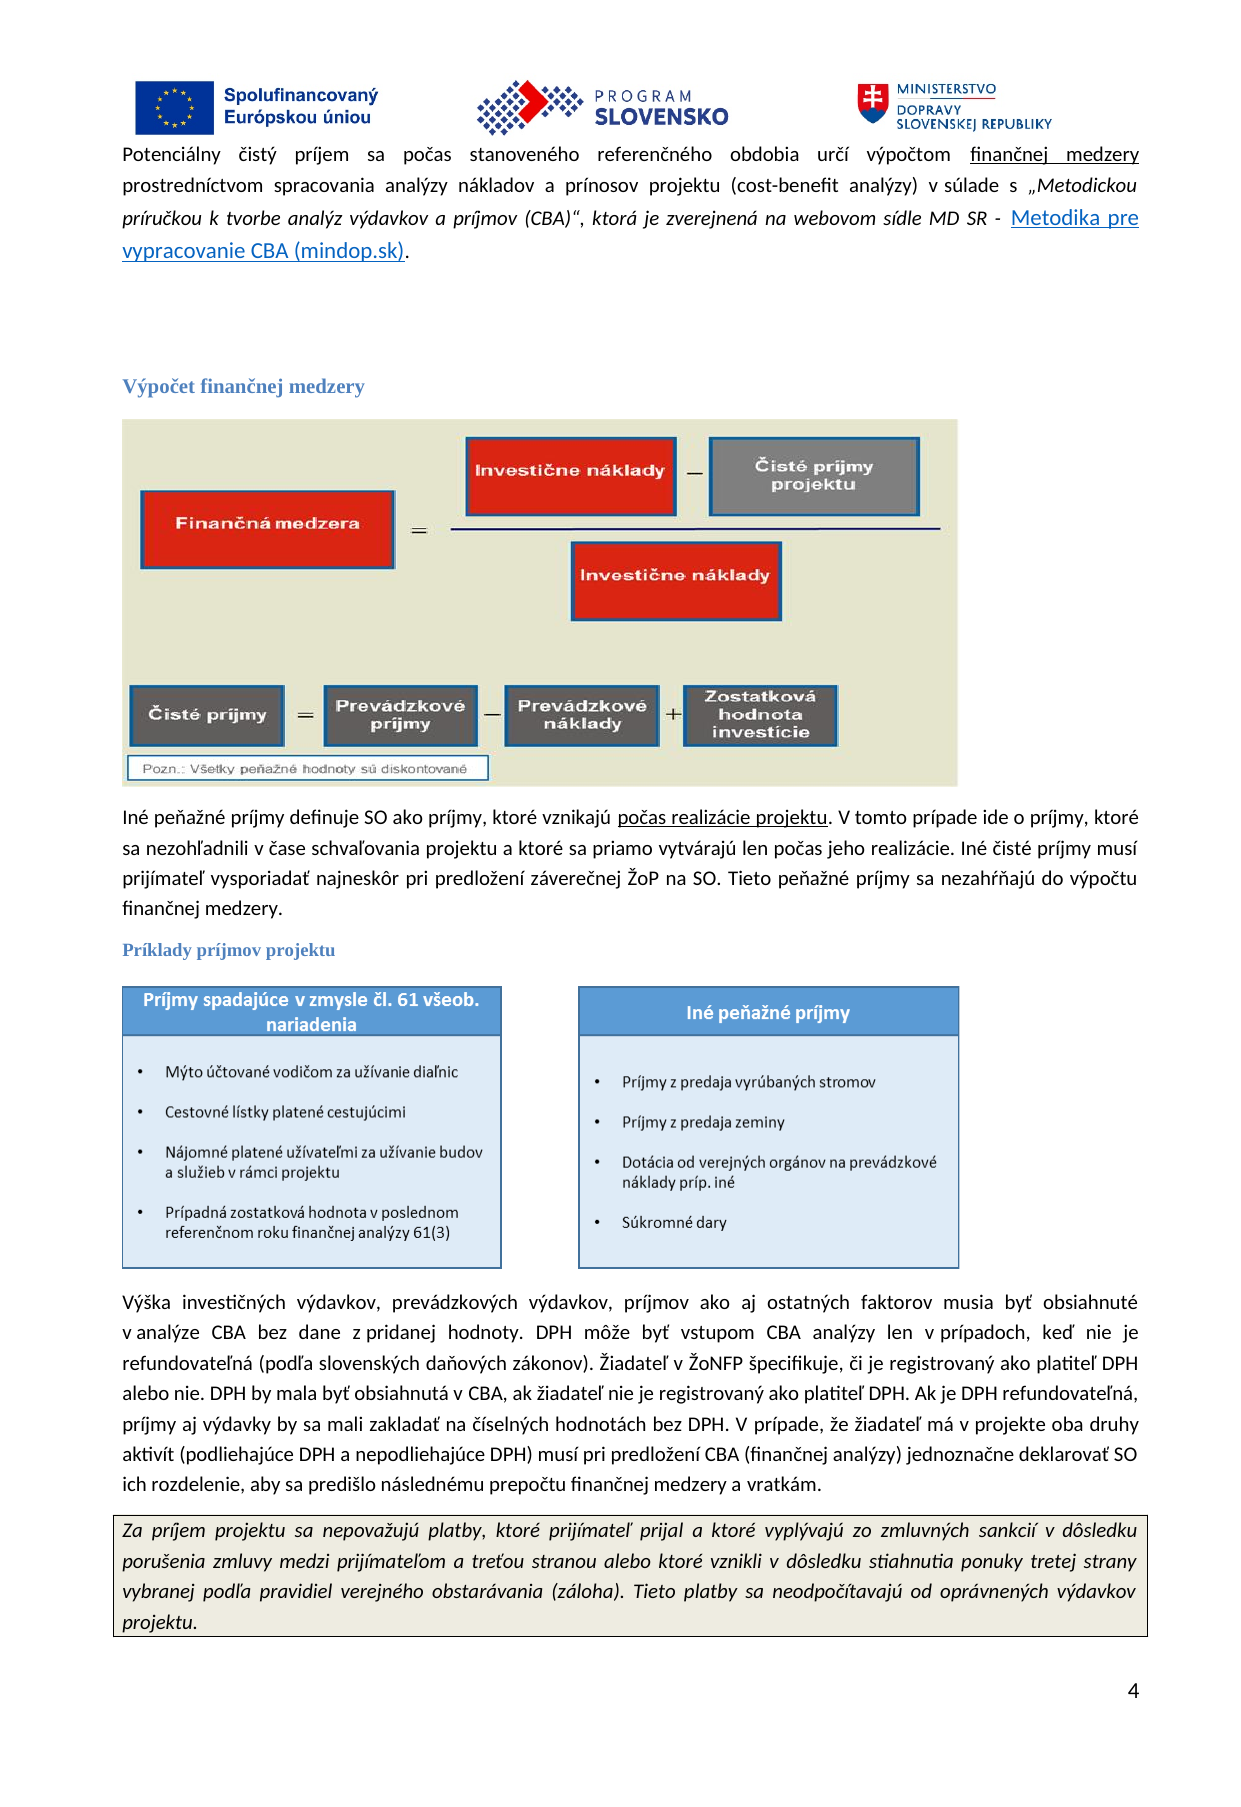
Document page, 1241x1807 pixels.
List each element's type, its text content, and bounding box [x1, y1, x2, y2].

picture [122, 980, 960, 1269]
text Potenciálny čistý príjem sa počas stanoveného referenčného obdobia určí výpočtom finančnej medzery prostredníctvom spracovania analýzy nákladov a prínosov projektu (cost-benefit analýzy) v súlade s „Metodickou príručkou k tvorbe analýz výdavkov a príjmov (CBA)“, ktorá je zverejnená na webovom sídle MD SR - Metodika pre vypracovanie CBA (mindop.sk). [122, 141, 1139, 264]
picture [122, 73, 1066, 142]
text Výška investičných výdavkov, prevádzkových výdavkov, príjmov ako aj ostatných faktorov musia byť obsiahnuté v analýze CBA bez dane z pridanej hodnoty. DPH môže byť vstupom CBA analýzy len v prípadoch, keď nie je refundovateľná (podľa slovenských daňových zákonov). Žiadateľ v ŽoNFP špecifikuje, či je registrovaný ako platiteľ DPH alebo nie. DPH by mala byť obsiahnutá v CBA, ak žiadateľ nie je registrovaný ako platiteľ DPH. Ak je DPH refundovateľná, príjmy aj výdavky by sa mali zakladať na číselných hodnotách bez DPH. V prípade, že žiadateľ má v projekte oba druhy aktivít (podliehajúce DPH a nepodliehajúce DPH) musí pri predložení CBA (finančnej analýzy) jednoznačne deklarovať SO ich rozdelenie, aby sa predišlo následnému prepočtu finančnej medzery a vratkám. [122, 1289, 1139, 1497]
text Za príjem projektu sa nepovažujú platby, ktoré prijímateľ prijal a ktoré vyplývajú zo zmluvných sankcií v dôsledku porušenia zmluvy medzi prijímateľom a treťou stranou alebo ktoré vznikli v dôsledku stiahnutia ponuky tretej strany vybranej podľa pravidiel verejného obstarávania (záloha). Tieto platby sa neodpočítavajú od oprávnených výdavkov projektu. [114, 1516, 1147, 1636]
text Príklady príjmov projektu [122, 938, 1139, 960]
text Iné peňažné príjmy definuje SO ako príjmy, ktoré vznikajú počas realizácie projektu. V tomto prípade ide o príjmy, ktoré sa nezohľadnili v čase schvaľovania projektu a ktoré sa priamo vytvárajú len počas jeho realizácie. Iné čisté príjmy musí prijímateľ vysporiadať najneskôr pri predložení záverečnej ŽoP na SO. Tieto peňažné príjmy sa nezahŕňajú do výpočtu finančnej medzery. [122, 804, 1139, 921]
picture [122, 419, 960, 787]
text Výpočet finančnej medzery [122, 374, 1139, 398]
